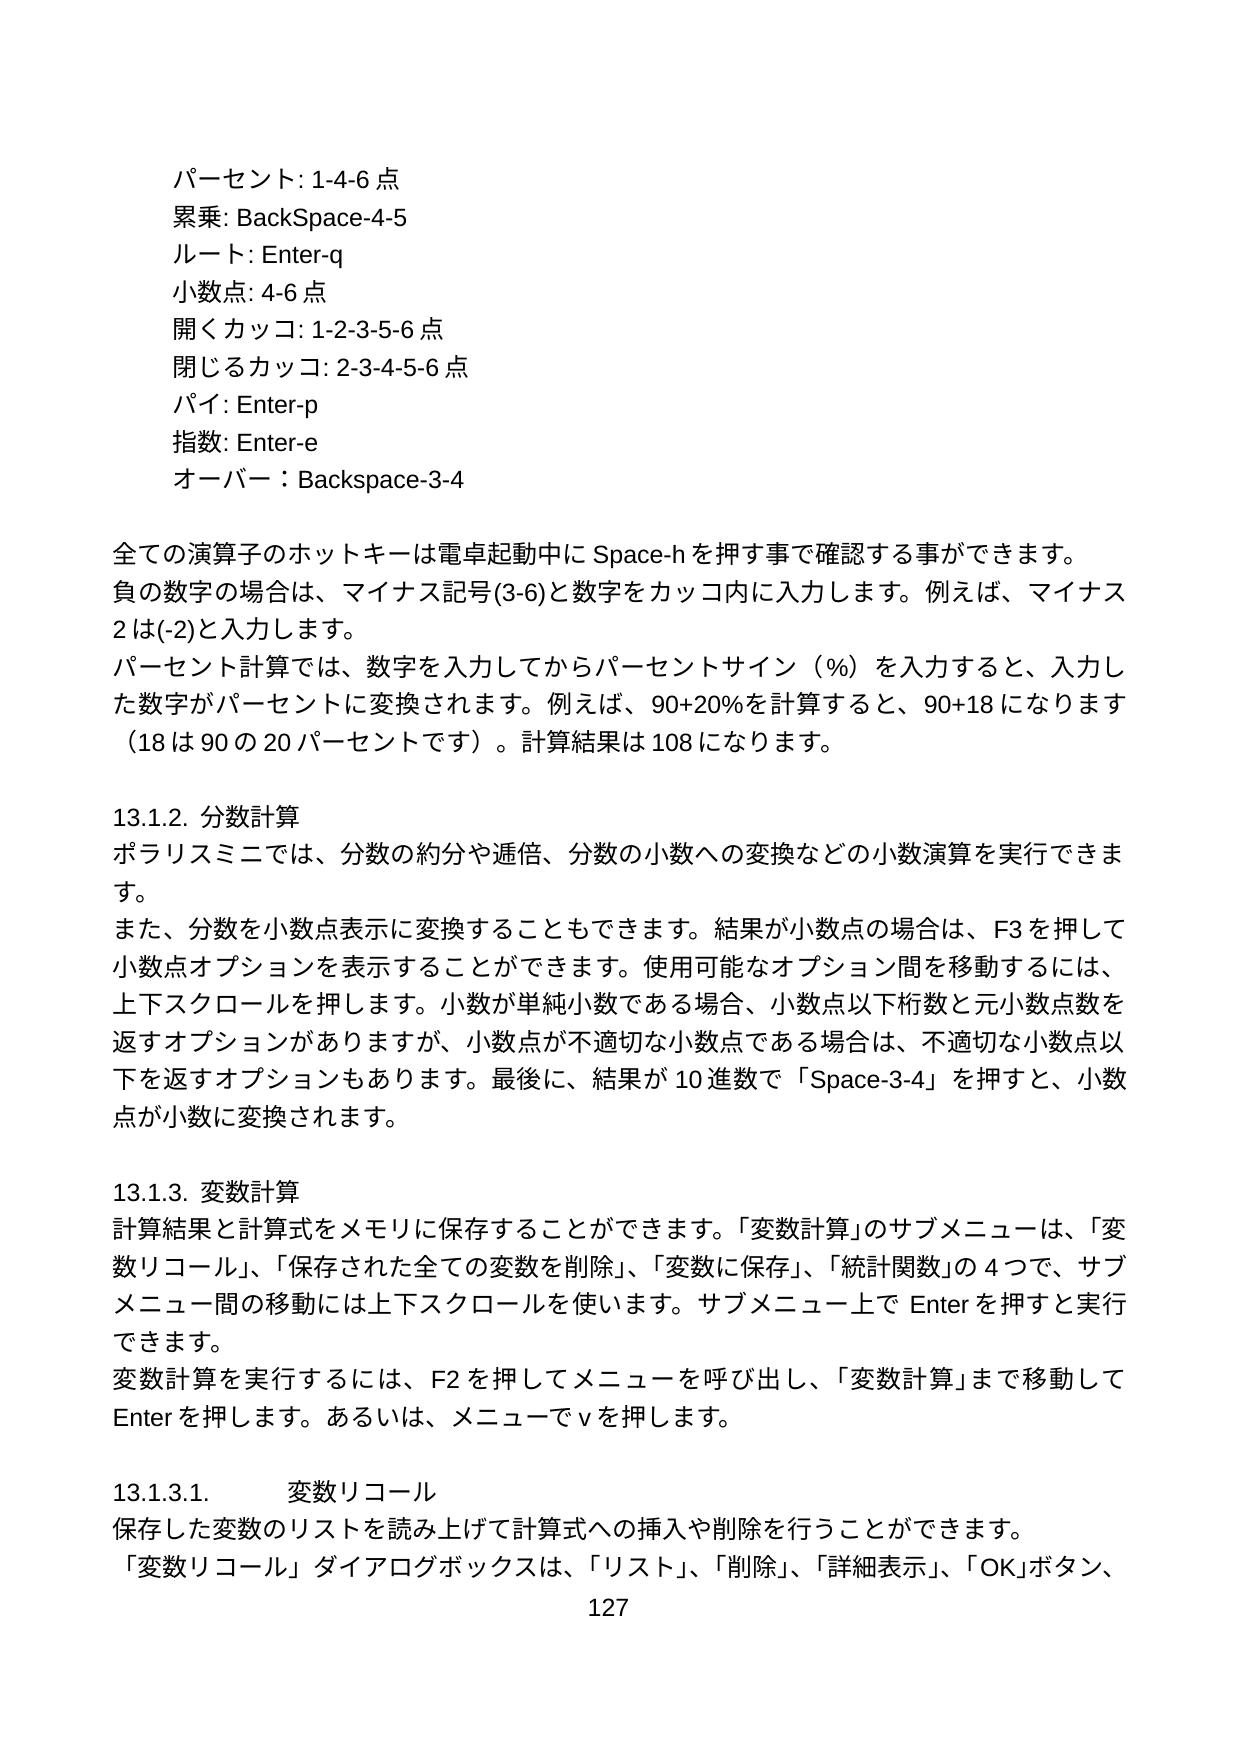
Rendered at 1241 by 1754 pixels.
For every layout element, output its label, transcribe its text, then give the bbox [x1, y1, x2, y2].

subtitle 変数リコール [112, 1472, 1128, 1509]
text 累乗: BackSpace-4-5 [172, 197, 1128, 234]
text また、分数を小数点表示に変換することもできます。結果が小数点の場合は、F3を押して小数点オプションを表示することができます。使用可能なオプション間を移動するには、上下スクロールを押します。小数が単純小数である場合、小数点以下桁数と元小数点数を返すオプションがありますが、小数点が不適切な小数点である場合は、不適切な小数点以下を返すオプションもあります。最後に、結果が10進数で「Space-3-4」を押すと、小数点が小数に変換されます。 [112, 909, 1128, 1134]
text 開くカッコ: 1-2-3-5-6点 [172, 309, 1128, 347]
text 全ての演算子のホットキーは電卓起動中にSpace-hを押す事で確認する事ができます。 [112, 534, 1128, 572]
text 負の数字の場合は、マイナス記号(3-6)と数字をカッコ内に入力します。例えば、マイナス2は(-2)と入力します。 [112, 572, 1128, 647]
text 変数計算 [112, 1172, 1128, 1209]
text パーセント計算では、数字を入力してからパーセントサイン（%）を入力すると、入力した数字がパーセントに変換されます。例えば、90+20%を計算すると、90+18になります（18は90の20パーセントです）。計算結果は108になります。 [112, 647, 1128, 759]
text 保存した変数のリストを読み上げて計算式への挿入や削除を行うことができます。 [112, 1509, 1128, 1547]
text パイ: Enter-p [172, 384, 1128, 422]
text 分数計算 [112, 797, 1128, 834]
text ルート: Enter-q [172, 234, 1128, 272]
text パーセント: 1-4-6点 [172, 159, 1128, 197]
text 変数計算を実行するには、F2を押してメニューを呼び出し、｢変数計算｣まで移動してEnterを押します。あるいは、メニューでvを押します。 [112, 1359, 1128, 1434]
text ポラリスミニでは、分数の約分や逓倍、分数の小数への変換などの小数演算を実行できます。 [112, 834, 1128, 909]
text 計算結果と計算式をメモリに保存することができます。｢変数計算｣のサブメニューは、｢変数リコール｣、｢保存された全ての変数を削除｣、｢変数に保存｣、｢統計関数｣の4つで、サブメニュー間の移動には上下スクロールを使います。サブメニュー上でEnterを押すと実行できます。 [112, 1209, 1128, 1359]
text 指数: Enter-e [172, 422, 1128, 459]
text 小数点: 4-6点 [172, 272, 1128, 309]
text 閉じるカッコ: 2-3-4-5-6点 [172, 347, 1128, 384]
text オーバー：Backspace-3-4 [172, 459, 1128, 497]
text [112, 1547, 1128, 1584]
